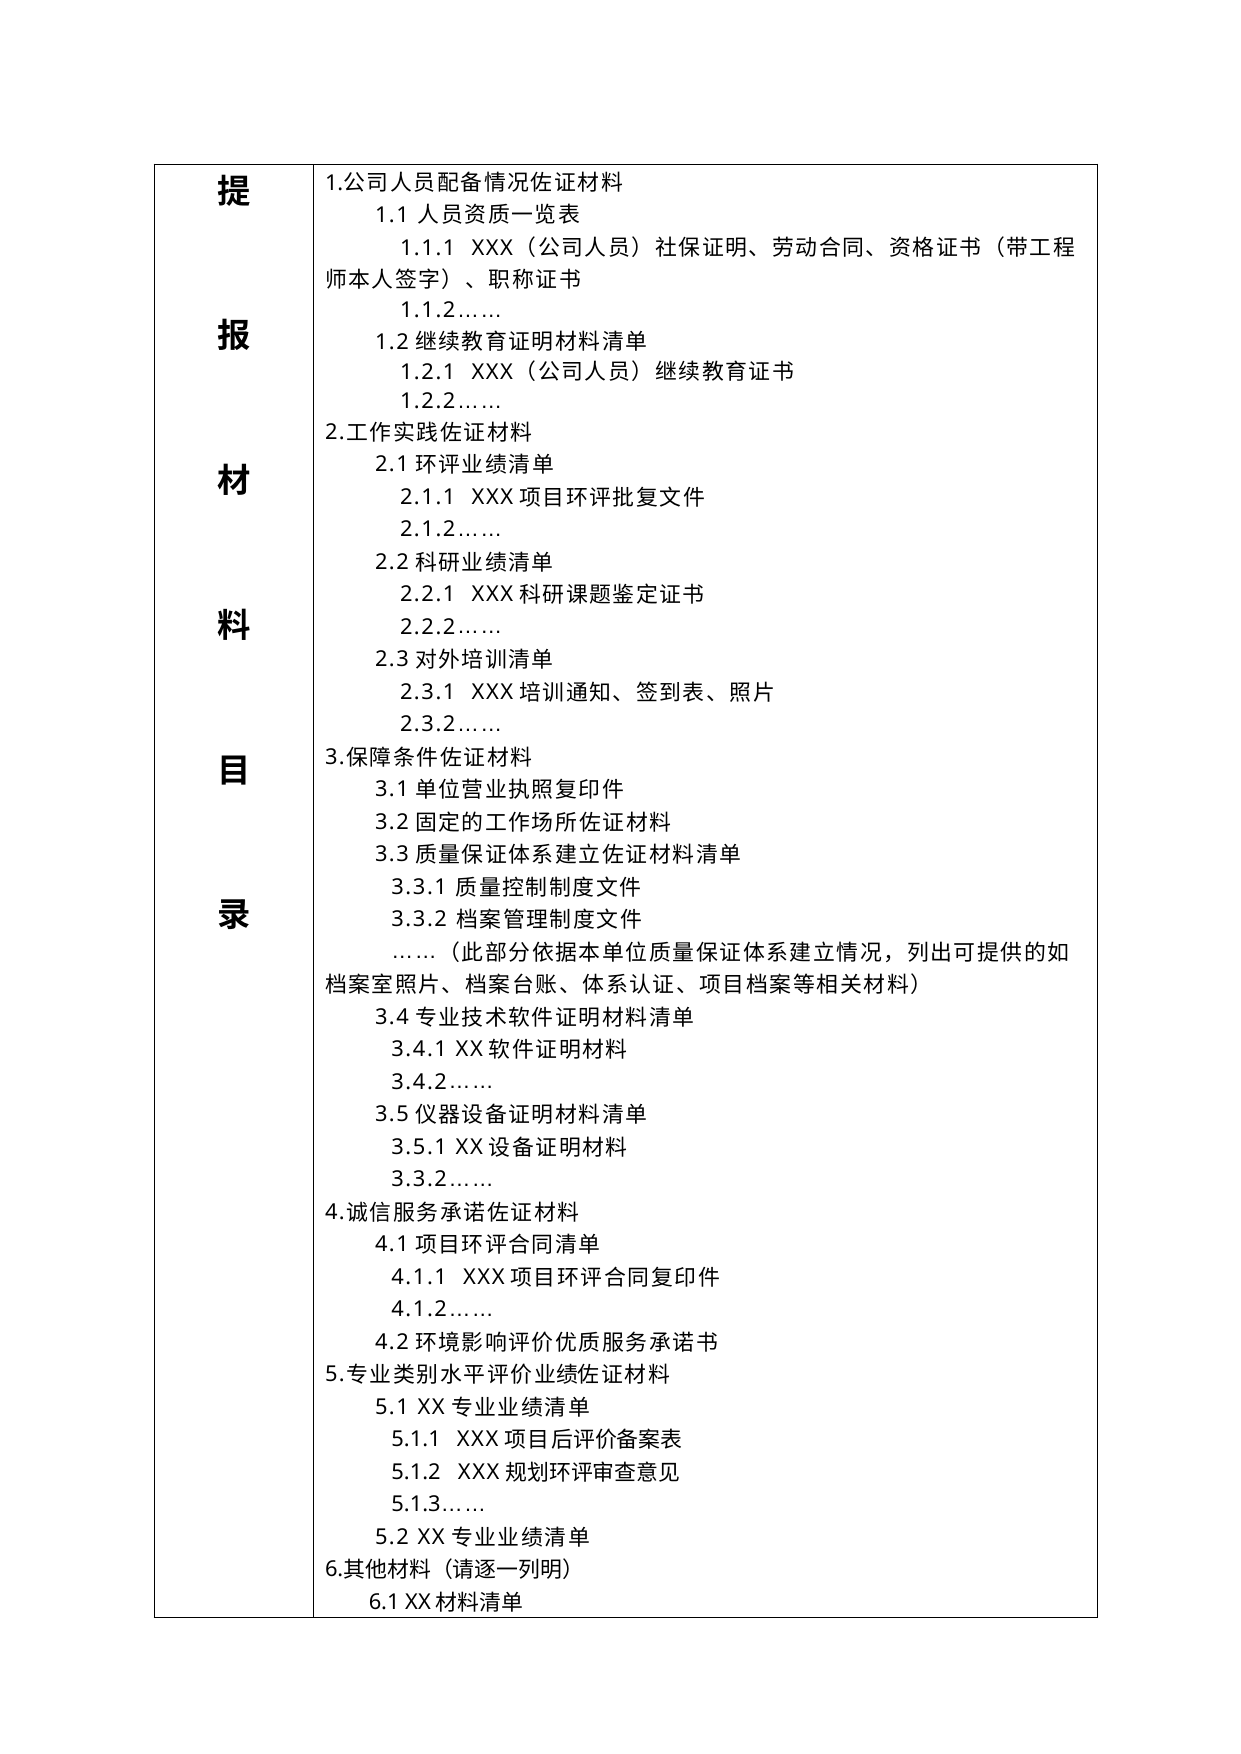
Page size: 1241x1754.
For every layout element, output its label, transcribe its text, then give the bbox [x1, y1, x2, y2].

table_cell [314, 165, 1097, 1617]
table_cell 提 报 材 料 目 录 [155, 165, 313, 1617]
